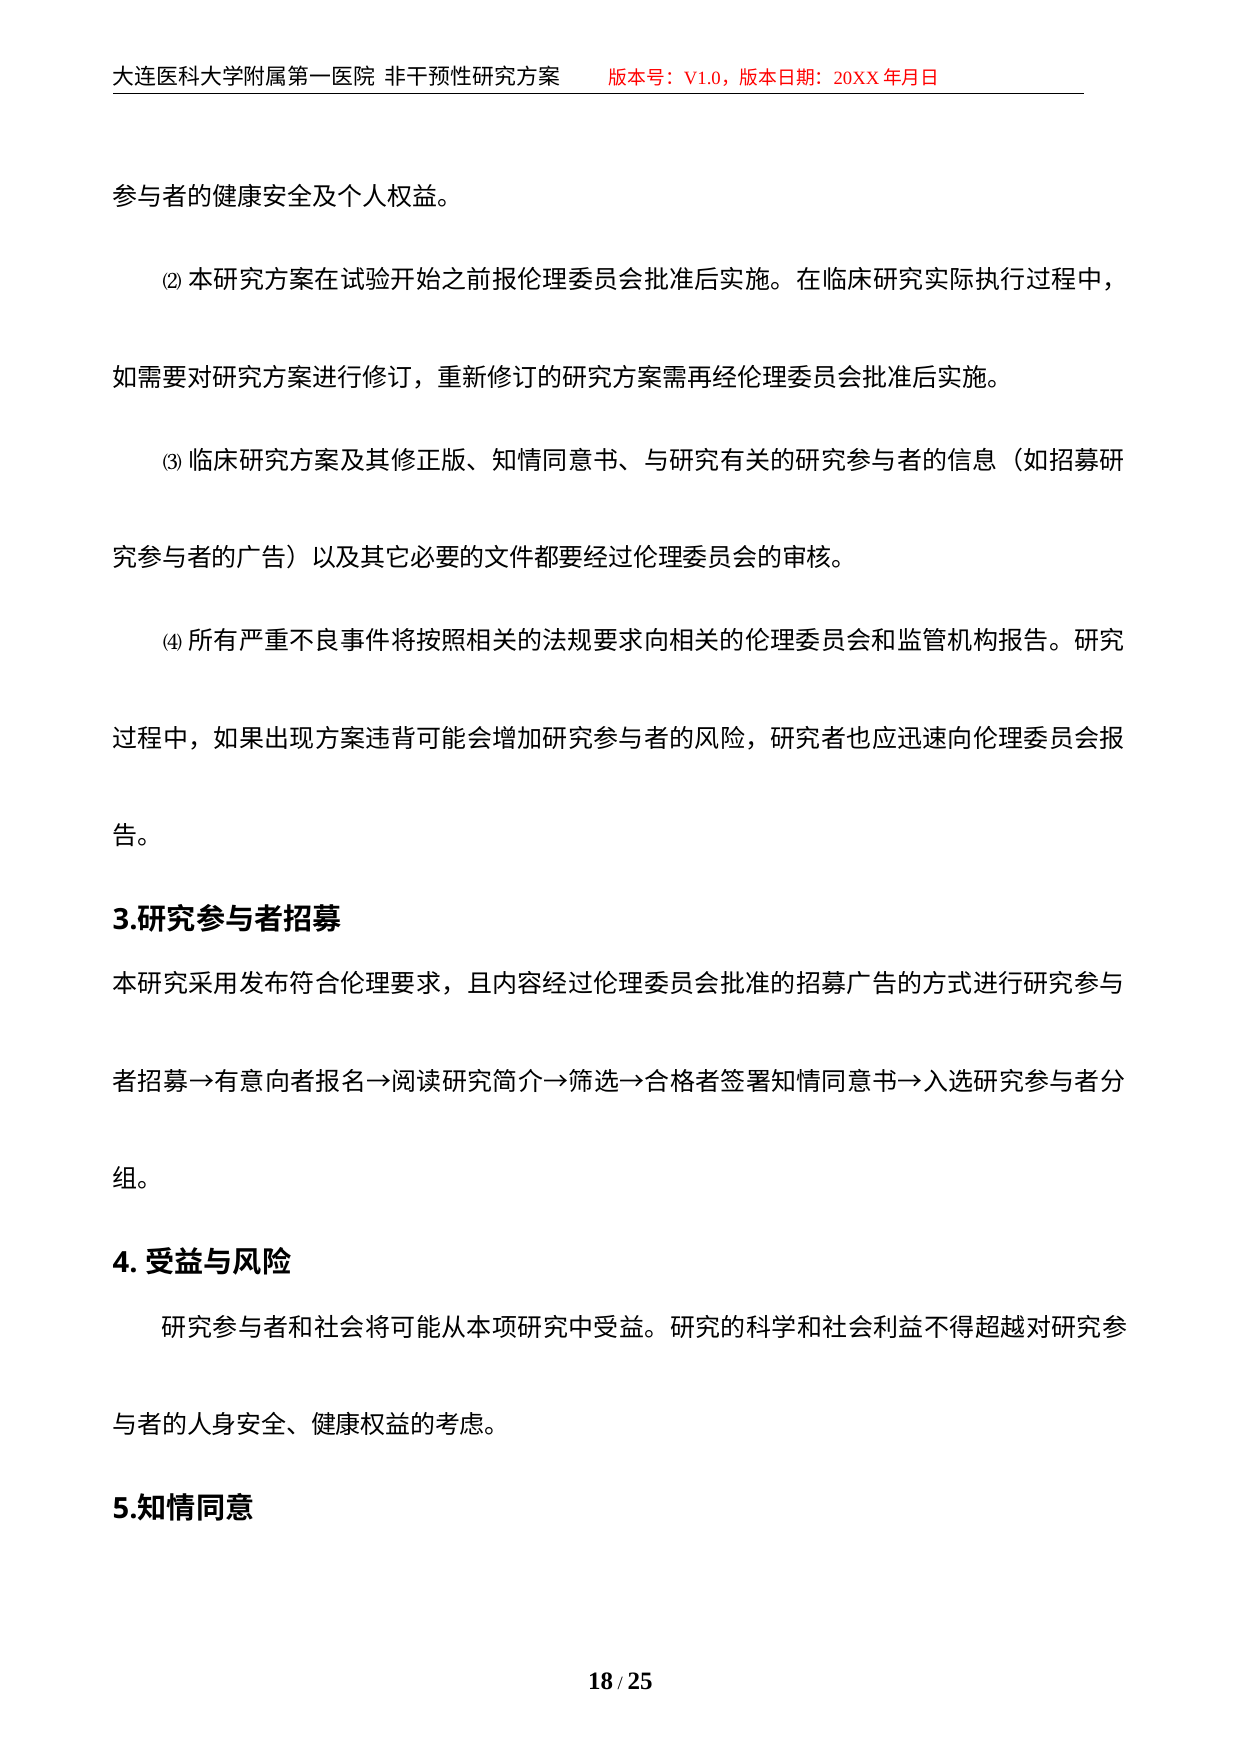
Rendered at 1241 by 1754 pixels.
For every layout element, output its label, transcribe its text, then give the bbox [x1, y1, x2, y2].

text 3.研究参与者招募 [112, 884, 1128, 949]
text 本研究采用发布符合伦理要求，且内容经过伦理委员会批准的招募广告的方式进行研究参与者招募→有意向者报名→阅读研究简介→筛选→合格者签署知情同意书→入选研究参与者分组。 [112, 949, 1128, 1209]
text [112, 162, 1128, 227]
text ⑷所有严重不良事件将按照相关的法规要求向相关的伦理委员会和监管机构报告。研究过程中，如果出现方案违背可能会增加研究参与者的风险，研究者也应迅速向伦理委员会报告。 [112, 606, 1128, 866]
text ⑵本研究方案在试验开始之前报伦理委员会批准后实施。在临床研究实际执行过程中，如需要对研究方案进行修订，重新修订的研究方案需再经伦理委员会批准后实施。 [112, 245, 1128, 408]
text 5.知情同意 [112, 1473, 1128, 1538]
text 研究参与者和社会将可能从本项研究中受益。研究的科学和社会利益不得超越对研究参与者的人身安全、健康权益的考虑。 [112, 1293, 1128, 1455]
text ⑶临床研究方案及其修正版、知情同意书、与研究有关的研究参与者的信息（如招募研究参与者的广告）以及其它必要的文件都要经过伦理委员会的审核。 [112, 426, 1128, 588]
text 4. 受益与风险 [112, 1228, 1128, 1293]
